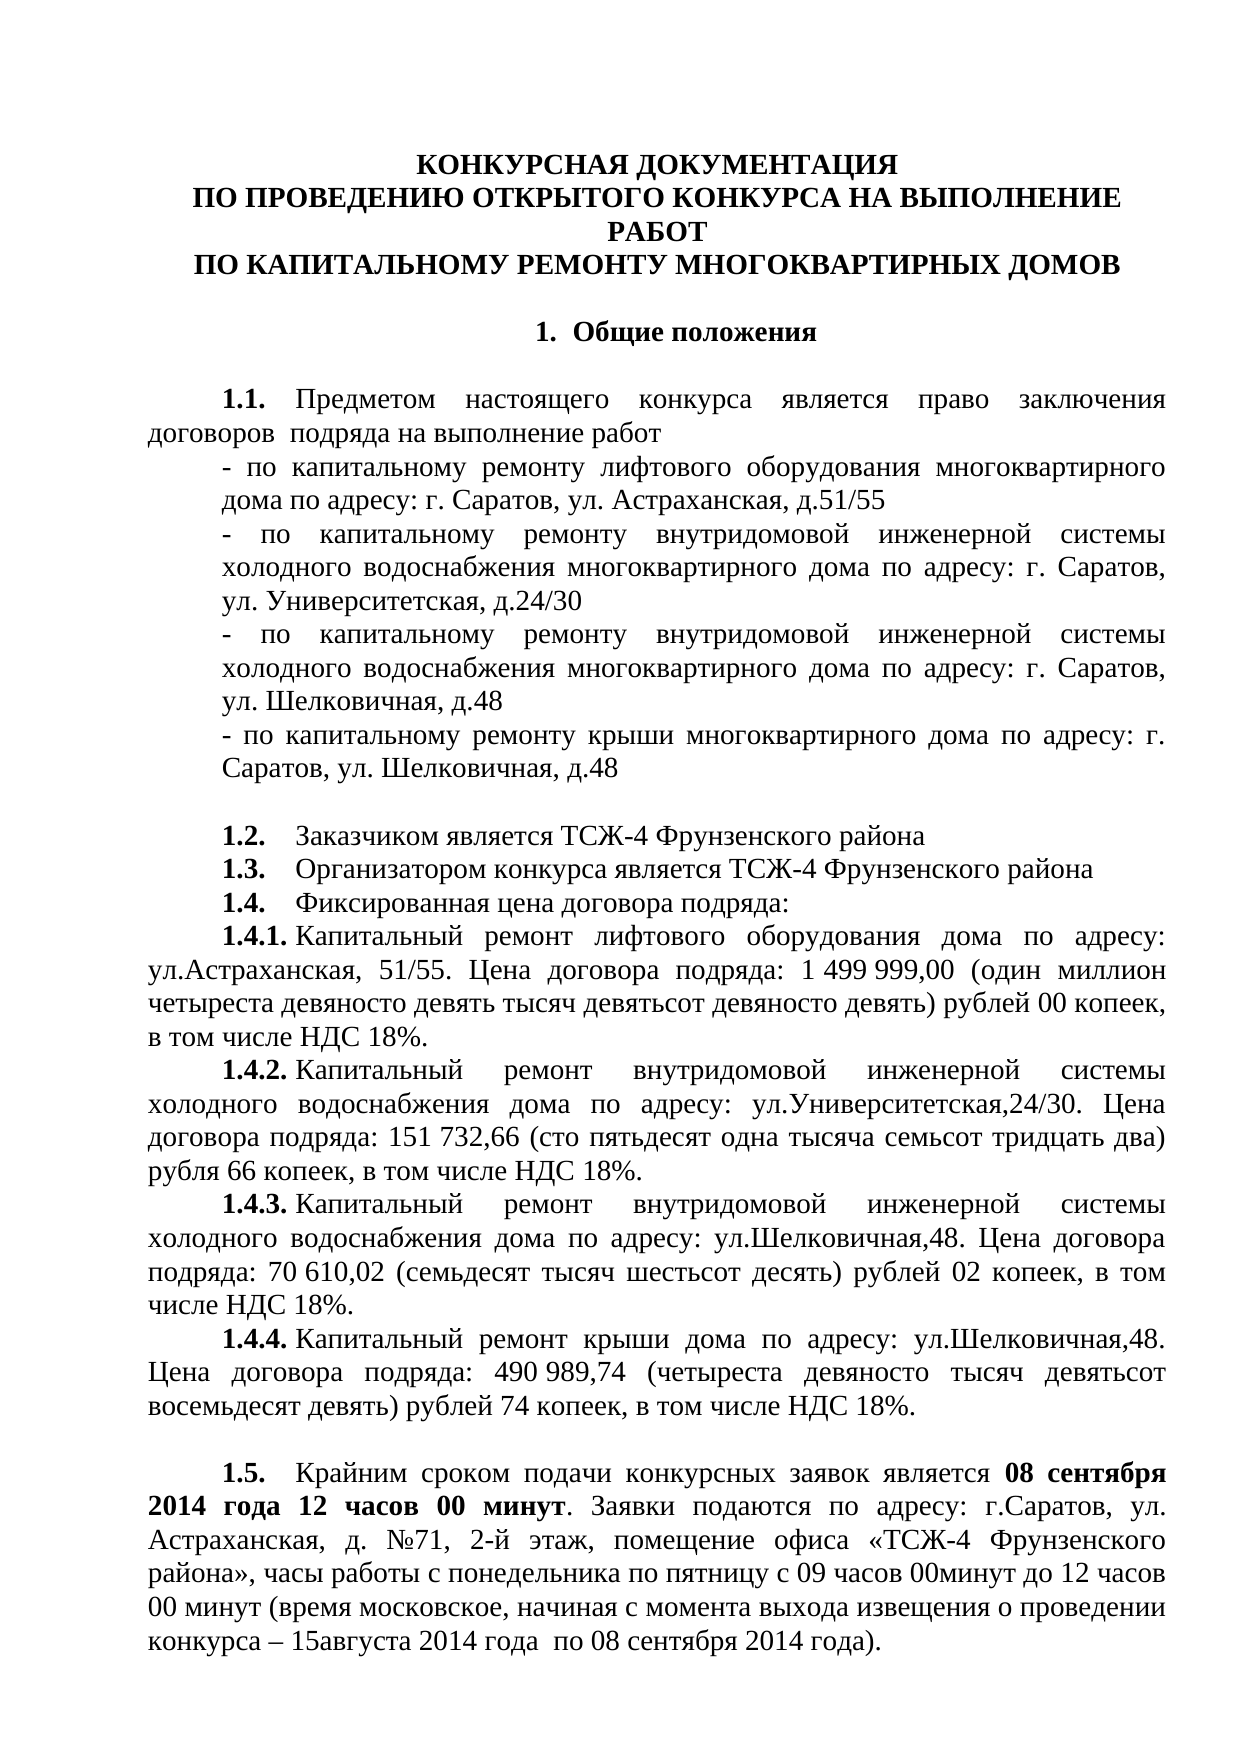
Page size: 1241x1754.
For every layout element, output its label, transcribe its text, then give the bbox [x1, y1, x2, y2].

list Организатором конкурса является ТСЖ-4 Фрунзенского района [148, 851, 1167, 885]
list Капитальный ремонт внутридомовой инженерной системы холодного водоснабжения дома по адресу: ул.Шелковичная,48. Цена договора подряда: 70 610,02 (семьдесят тысяч шестьсот десять) рублей 02 копеек, в том числе НДС 18%. [148, 1187, 1167, 1321]
text по капитальному ремонту многоквартирных домов [148, 247, 1167, 281]
text по проведению открытого конкурса на выполнение работ [148, 180, 1167, 247]
list - по капитальному ремонту крыши многоквартирного дома по адресу: г. Саратов, ул. Шелковичная, д.48 [222, 717, 1167, 784]
list Капитальный ремонт крыши дома по адресу: ул.Шелковичная,48. Цена договора подряда: 490 989,74 (четыреста девяносто тысяч девятьсот восемьдесят девять) рублей 74 копеек, в том числе НДС 18%. [148, 1321, 1167, 1421]
list Капитальный ремонт внутридомовой инженерной системы холодного водоснабжения дома по адресу: ул.Университетская,24/30. Цена договора подряда: 151 732,66 (сто пятьдесят одна тысяча семьсот тридцать два) рубля 66 копеек, в том числе НДС 18%. [148, 1052, 1167, 1187]
list Капитальный ремонт лифтового оборудования дома по адресу: ул.Астраханская, 51/55. Цена договора подряда: 1 499 999,00 (один миллион четыреста девяносто девять тысяч девятьсот девяносто девять) рублей 00 копеек, в том числе НДС 18%. [148, 918, 1167, 1052]
list - по капитальному ремонту внутридомовой инженерной системы холодного водоснабжения многоквартирного дома по адресу: г. Саратов, ул. Университетская, д.24/30 [222, 516, 1167, 616]
list - по капитальному ремонту внутридомовой инженерной системы холодного водоснабжения многоквартирного дома по адресу: г. Саратов, ул. Шелковичная, д.48 [222, 616, 1167, 717]
list Заказчиком является ТСЖ-4 Фрунзенского района [148, 818, 1167, 851]
list Предметом настоящего конкурса является право заключения договоров подряда на выполнение работ [148, 382, 1167, 449]
list Общие положения [185, 314, 1167, 348]
list Фиксированная цена договора подряда: [148, 885, 1167, 918]
list Крайним сроком подачи конкурсных заявок является 08 сентября 2014 года 12 часов 00 минут. Заявки подаются по адресу: г.Саратов, ул. Астраханская, д. №71, 2-й этаж, помещение офиса «ТСЖ-4 Фрунзенского района», часы работы с понедельника по пятницу с 09 часов 00минут до 12 часов 00 минут (время московское, начиная с момента выхода извещения о проведении конкурса – 15августа 2014 года по 08 сентября 2014 года). [148, 1455, 1167, 1656]
text Конкурсная документация [148, 147, 1167, 180]
list - по капитальному ремонту лифтового оборудования многоквартирного дома по адресу: г. Саратов, ул. Астраханская, д.51/55 [222, 449, 1167, 516]
